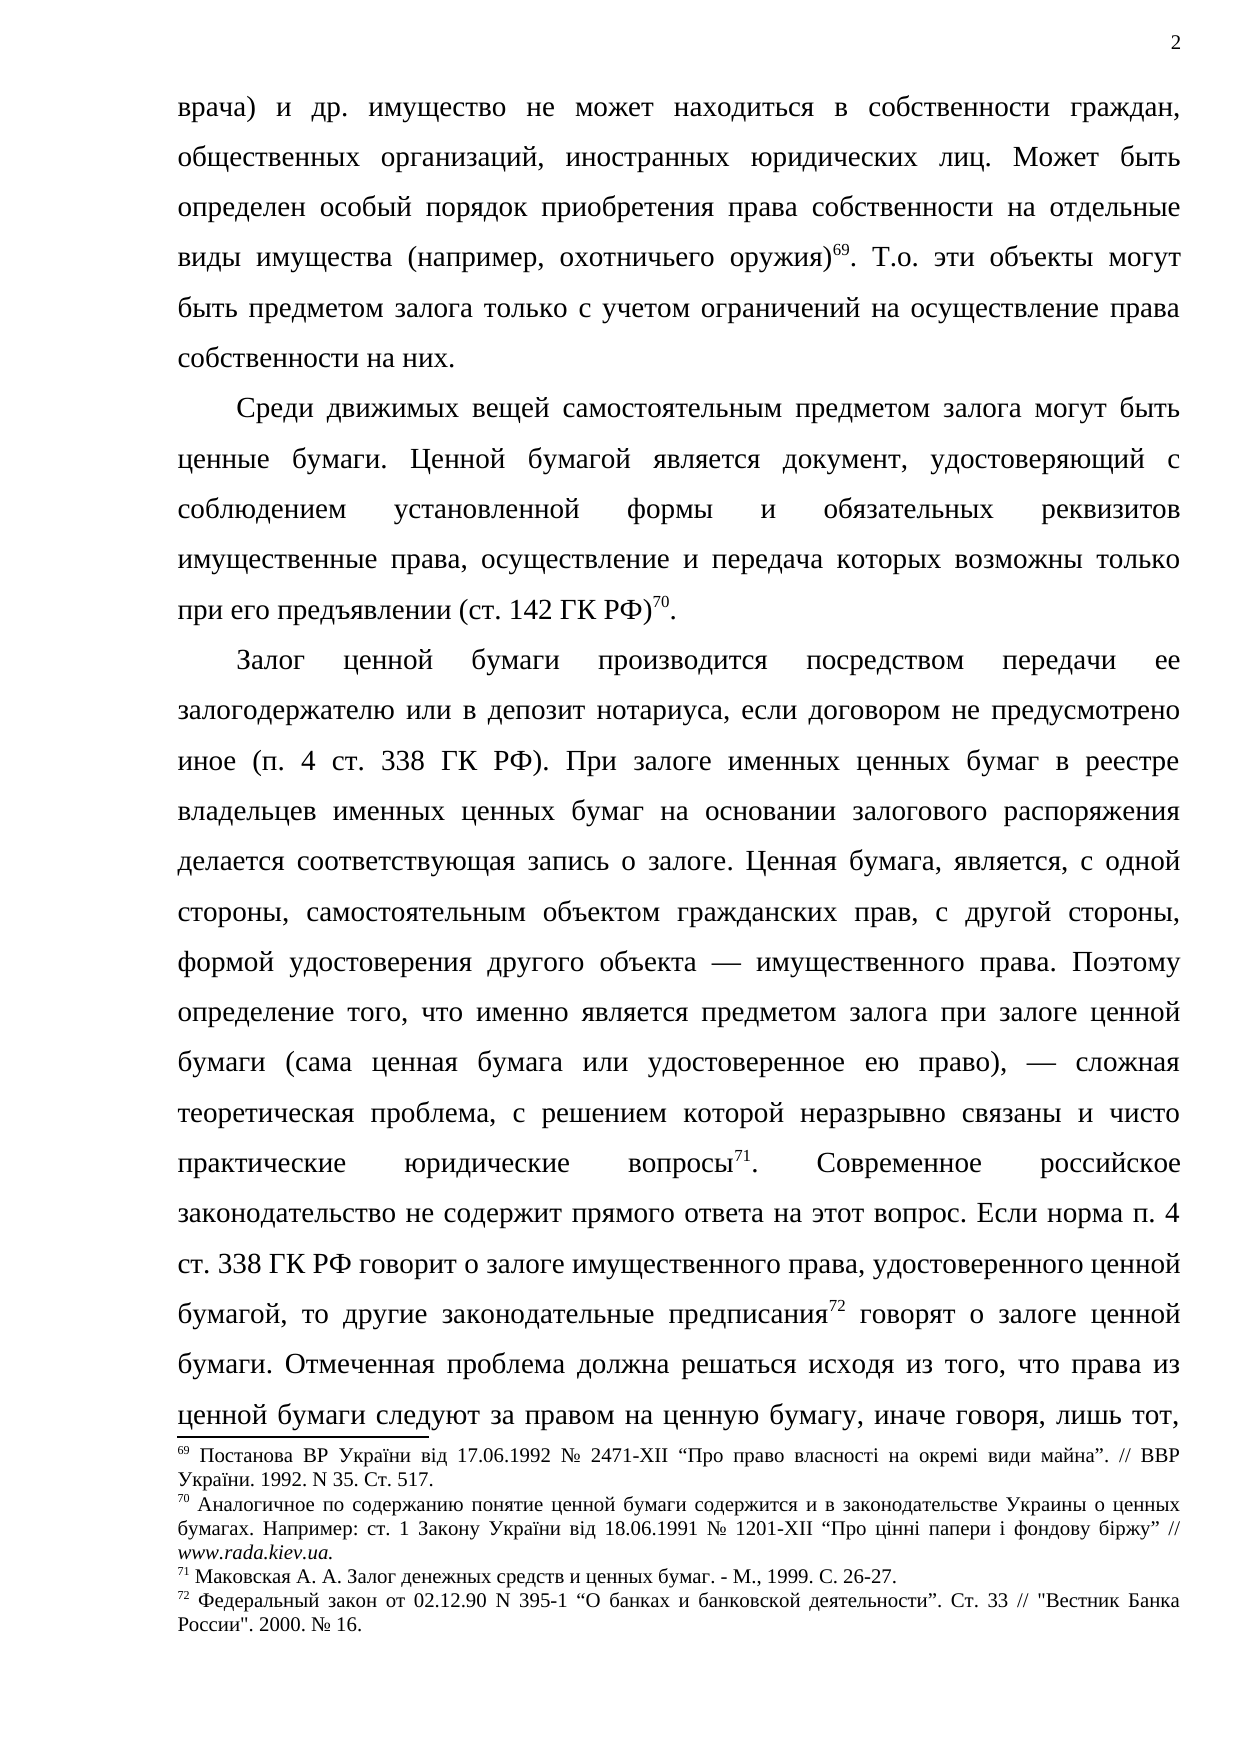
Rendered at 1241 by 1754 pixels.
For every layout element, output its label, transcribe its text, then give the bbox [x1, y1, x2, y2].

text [177, 642, 1181, 1430]
text Среди движимых вещей самостоятельным предметом залога могут быть ценные бумаги. Ценной бумагой является документ, удостоверяющий с соблюдением установленной формы и обязательных реквизитов имущественные права, осуществление и передача которых возможны только при его предъявлении (ст. 142 ГК РФ). [177, 391, 1181, 625]
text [177, 89, 1181, 374]
